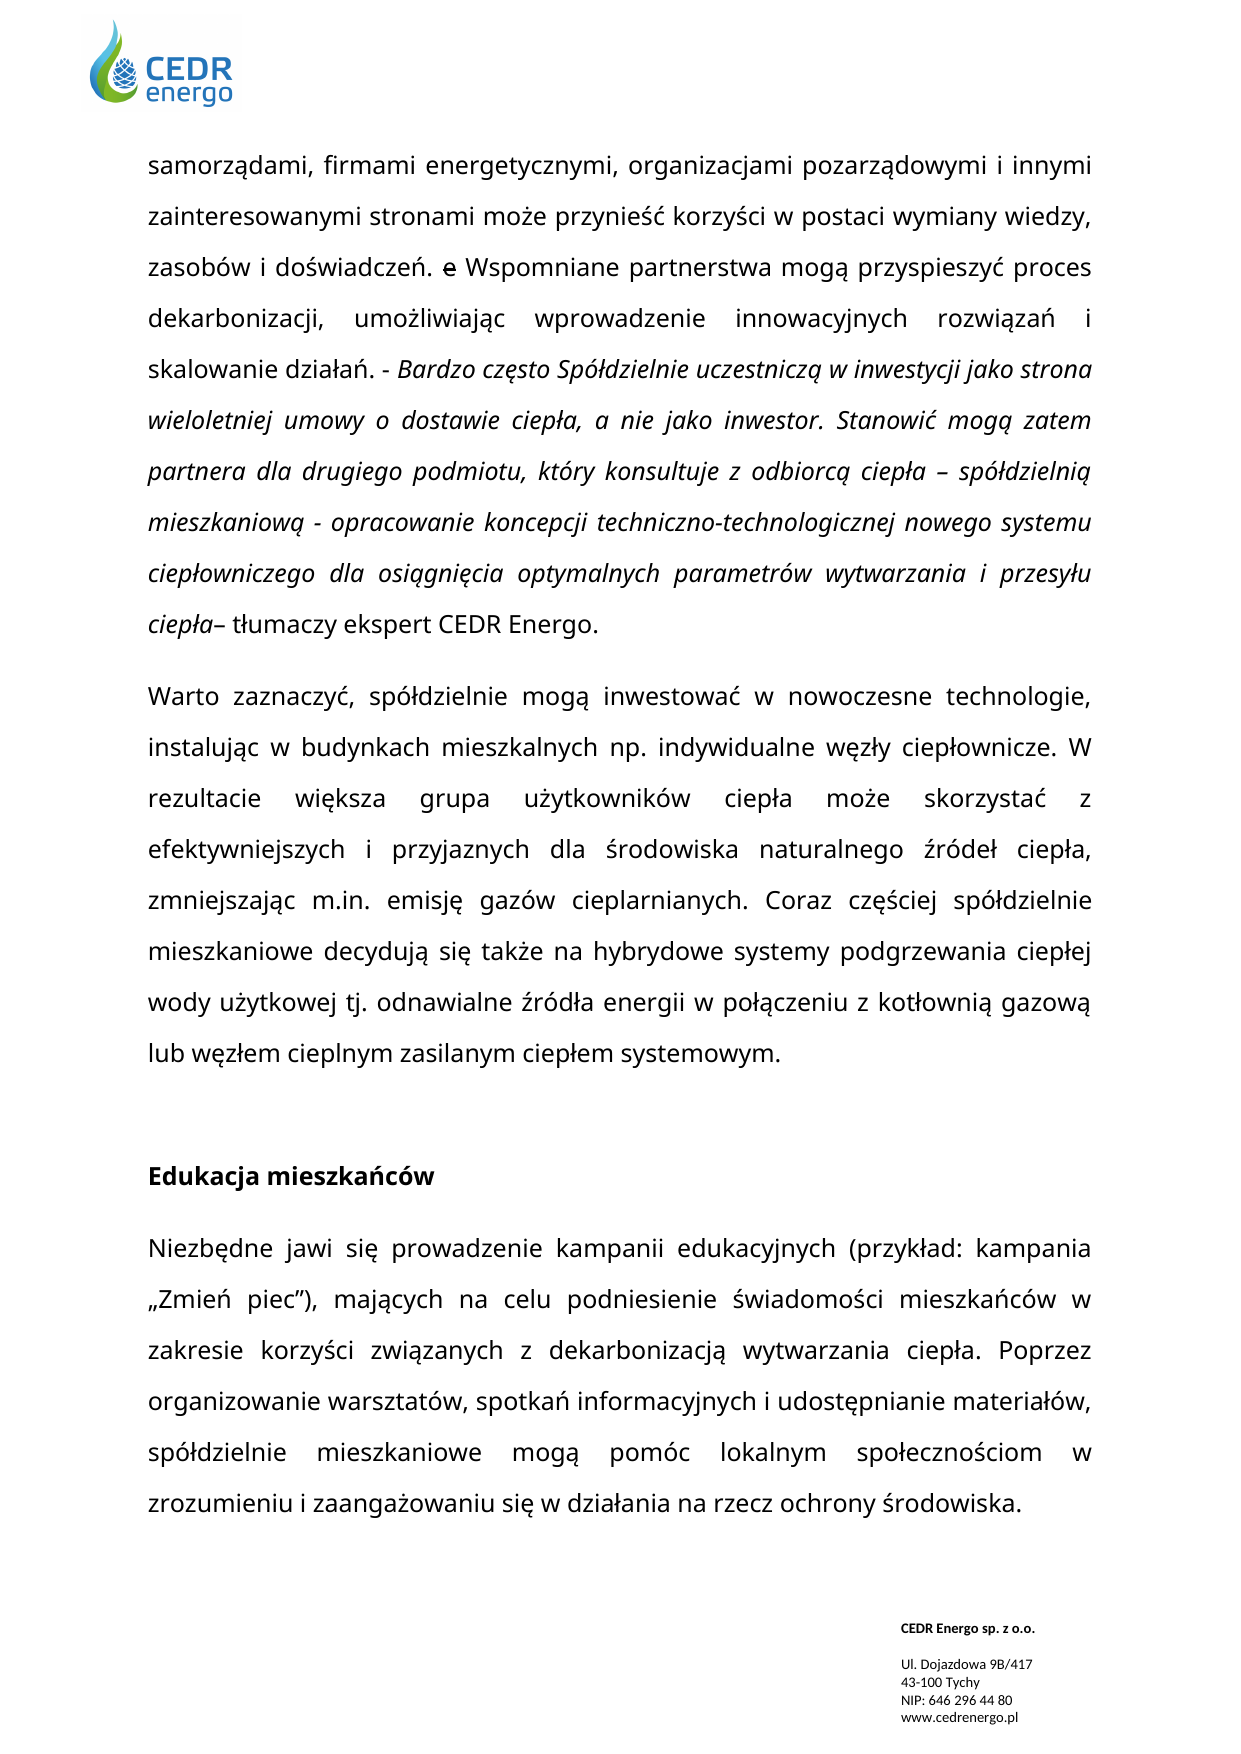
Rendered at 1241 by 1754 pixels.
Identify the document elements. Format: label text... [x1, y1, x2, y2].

text Niezbędne jawi się prowadzenie kampanii edukacyjnych (przykład: kampania „Zmień piec”), mających na celu podniesienie świadomości mieszkańców w zakresie korzyści związanych z dekarbonizacją wytwarzania ciepła. Poprzez organizowanie warsztatów, spotkań informacyjnych i udostępnianie materiałów, spółdzielnie mieszkaniowe mogą pomóc lokalnym społecznościom w zrozumieniu i zaangażowaniu się w działania na rzecz ochrony środowiska. [148, 1231, 1093, 1520]
text Edukacja mieszkańców [148, 1159, 1093, 1193]
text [148, 148, 1093, 641]
text Warto zaznaczyć, spółdzielnie mogą inwestować w nowoczesne technologie, instalując w budynkach mieszkalnych np. indywidualne węzły ciepłownicze. W rezultacie większa grupa użytkowników ciepła może skorzystać z efektywniejszych i przyjaznych dla środowiska naturalnego źródeł ciepła, zmniejszając m.in. emisję gazów cieplarnianych. Coraz częściej spółdzielnie mieszkaniowe decydują się także na hybrydowe systemy podgrzewania ciepłej wody użytkowej tj. odnawialne źródła energii w połączeniu z kotłownią gazową lub węzłem cieplnym zasilanym ciepłem systemowym. [148, 679, 1093, 1070]
picture [80, 14, 242, 112]
